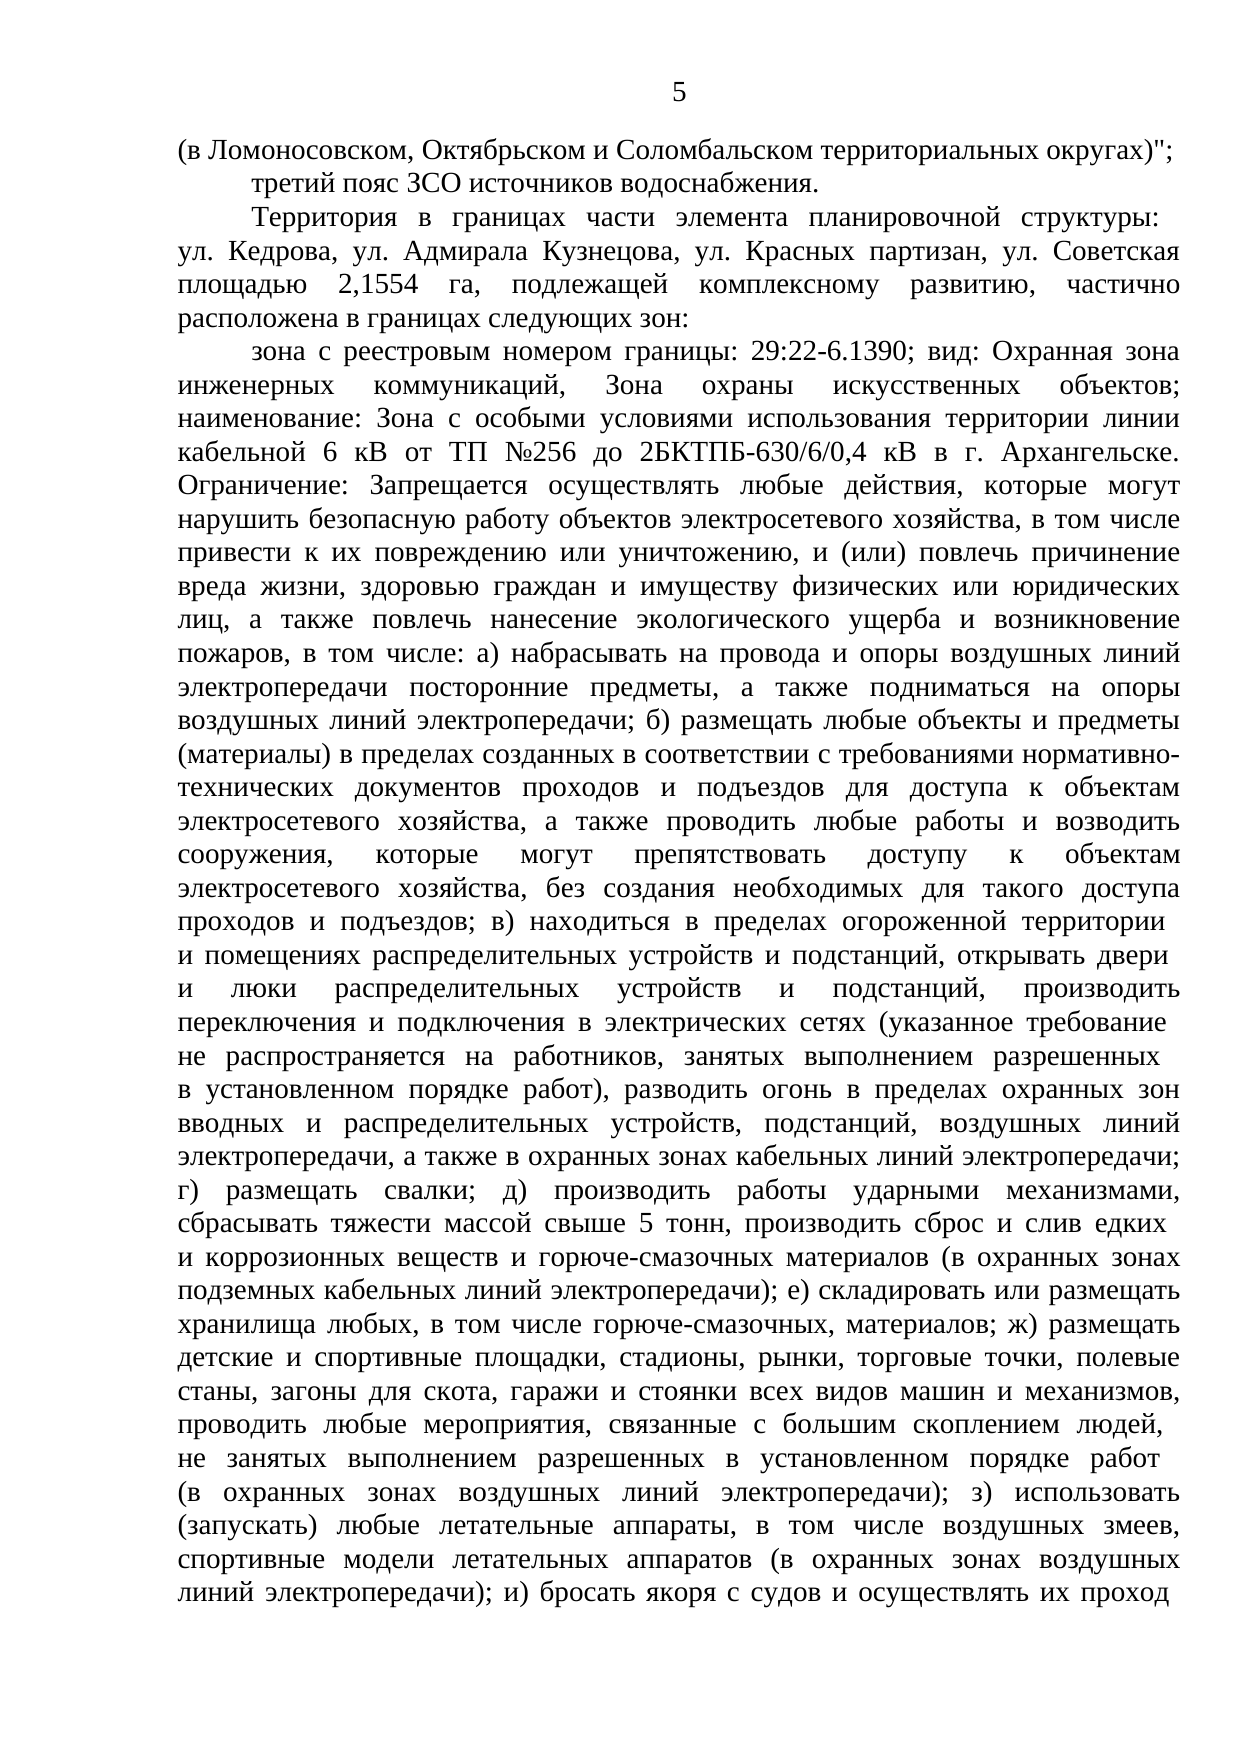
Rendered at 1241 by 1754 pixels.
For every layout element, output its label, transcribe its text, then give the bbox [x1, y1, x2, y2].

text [177, 333, 1181, 1608]
text Территория в границах части элемента планировочной структуры: ул. Кедрова, ул. Адмирала Кузнецова, ул. Красных партизан, ул. Советская площадью 2,1554 га, подлежащей комплексному развитию, частично расположена в границах следующих зон: [177, 199, 1181, 333]
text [177, 132, 1181, 166]
text третий пояс ЗСО источников водоснабжения. [177, 166, 1181, 199]
